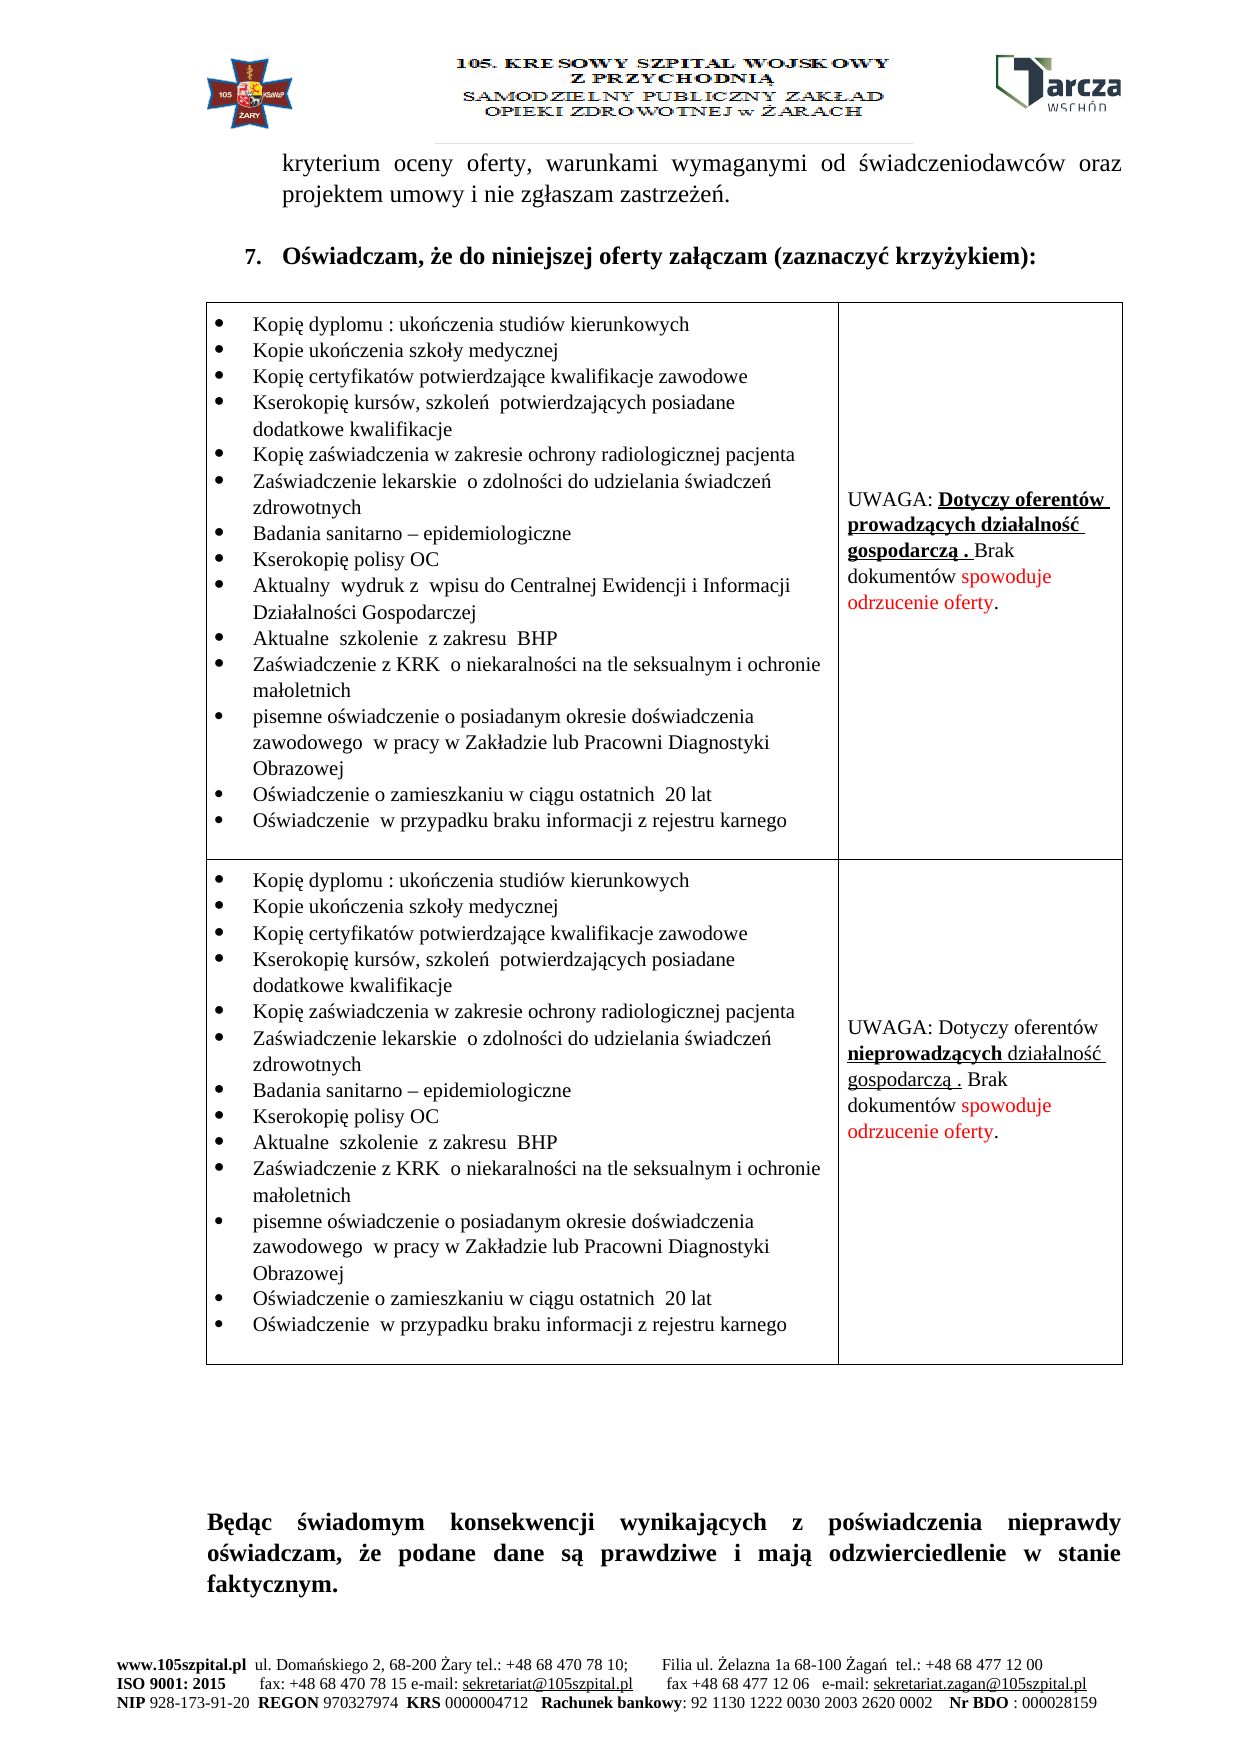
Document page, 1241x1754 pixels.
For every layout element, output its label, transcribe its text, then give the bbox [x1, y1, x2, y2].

picture [206, 58, 293, 129]
table_header Kopię dyplomu : ukończenia studiów kierunkowych Kopie ukończenia szkoły medycznej Kopię certyfikatów potwierdzające kwalifikacje zawodowe Kserokopię kursów, szkoleń potwierdzających posiadane dodatkowe kwalifikacje Kopię zaświadczenia w zakresie ochrony radiologicznej pacjenta Zaświadczenie lekarskie o zdolności do udzielania świadczeń zdrowotnych Badania sanitarno – epidemiologiczne Kserokopię polisy OC Aktualny wydruk z wpisu do Centralnej Ewidencji i Informacji Działalności Gospodarczej Aktualne szkolenie z zakresu BHP Zaświadczenie z KRK o niekaralności na tle seksualnym i ochronie małoletnich pisemne oświadczenie o posiadanym okresie doświadczenia zawodowego w pracy w Zakładzie lub Pracowni Diagnostyki Obrazowej Oświadczenie o zamieszkaniu w ciągu ostatnich 20 lat Oświadczenie w przypadku braku informacji z rejestru karnego [207, 303, 838, 859]
picture [434, 49, 914, 144]
list Oświadczam, że do niniejszej oferty załączam (zaznaczyć krzyżykiem): [244, 241, 1122, 269]
picture [995, 54, 1121, 112]
table_header UWAGA: Dotyczy oferentów prowadzących działalność gospodarczą . Brak dokumentów spowoduje odrzucenie oferty. [839, 303, 1122, 859]
table_cell Kopię dyplomu : ukończenia studiów kierunkowych Kopie ukończenia szkoły medycznej Kopię certyfikatów potwierdzające kwalifikacje zawodowe Kserokopię kursów, szkoleń potwierdzających posiadane dodatkowe kwalifikacje Kopię zaświadczenia w zakresie ochrony radiologicznej pacjenta Zaświadczenie lekarskie o zdolności do udzielania świadczeń zdrowotnych Badania sanitarno – epidemiologiczne Kserokopię polisy OC Aktualne szkolenie z zakresu BHP Zaświadczenie z KRK o niekaralności na tle seksualnym i ochronie małoletnich pisemne oświadczenie o posiadanym okresie doświadczenia zawodowego w pracy w Zakładzie lub Pracowni Diagnostyki Obrazowej Oświadczenie o zamieszkaniu w ciągu ostatnich 20 lat Oświadczenie w przypadku braku informacji z rejestru karnego [207, 860, 838, 1363]
table_cell UWAGA: Dotyczy oferentów nieprowadzących działalność gospodarczą . Brak dokumentów spowoduje odrzucenie oferty. [839, 860, 1122, 1363]
text Będąc świadomym konsekwencji wynikających z poświadczenia nieprawdy oświadczam, że podane dane są prawdziwe i mają odzwierciedlenie w stanie faktycznym. [207, 1507, 1122, 1598]
